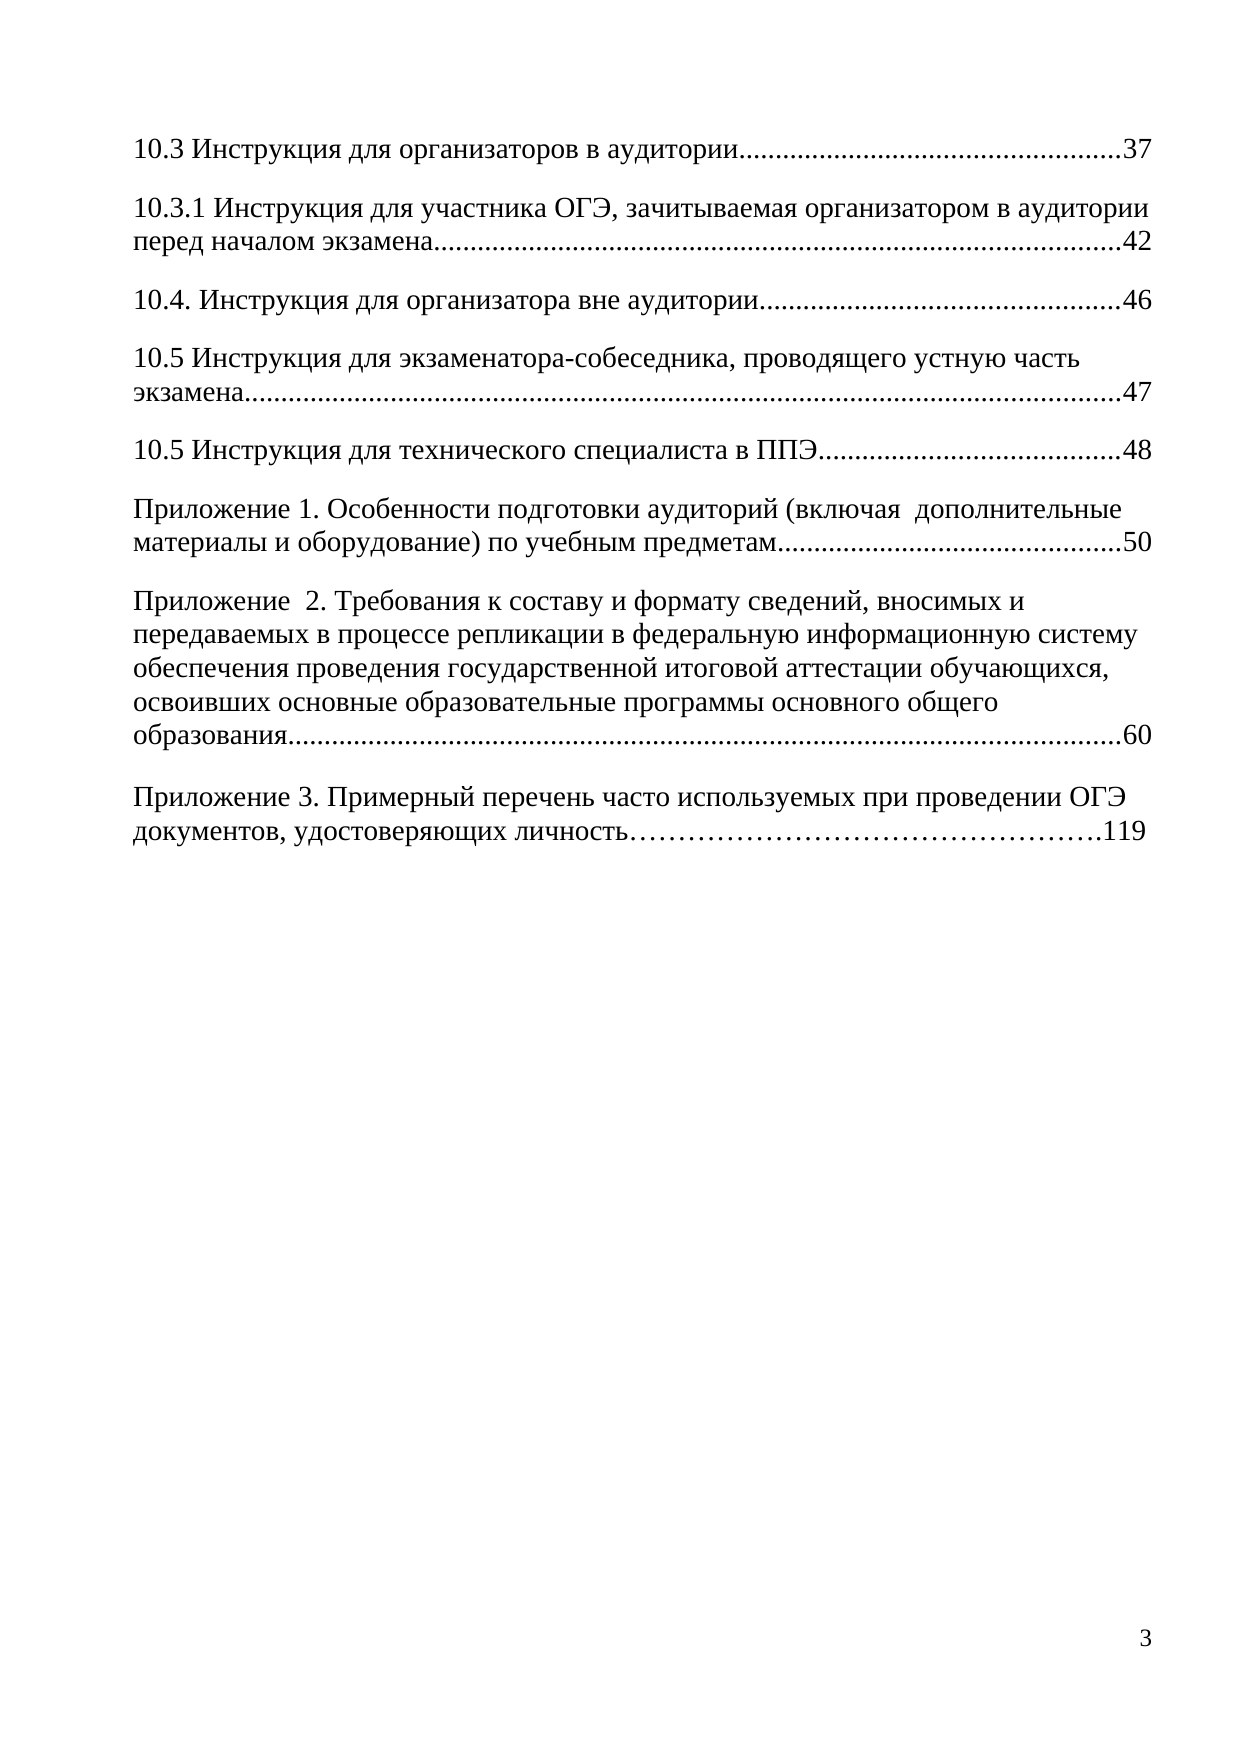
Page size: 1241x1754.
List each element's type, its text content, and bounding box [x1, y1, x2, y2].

text 10.5 Инструкция для технического специалиста в ППЭ 48 [133, 432, 1152, 466]
text Приложение 3. Примерный перечень часто используемых при проведении ОГЭ документов, удостоверяющих личность………………………………………….119 [133, 779, 1152, 847]
text 10.3.1 Инструкция для участника ОГЭ, зачитываемая организатором в аудитории перед началом экзамена 42 [133, 190, 1152, 257]
text Приложение 1. Особенности подготовки аудиторий (включая дополнительные материалы и оборудование) по учебным предметам 50 [133, 491, 1152, 558]
text 10.4. Инструкция для организатора вне аудитории 46 [133, 282, 1152, 315]
text 10.3 Инструкция для организаторов в аудитории 37 [133, 131, 1152, 165]
text 10.5 Инструкция для экзаменатора-собеседника, проводящего устную часть экзамена 47 [133, 340, 1152, 407]
text Приложение 2. Требования к составу и формату сведений, вносимых и передаваемых в процессе репликации в федеральную информационную систему обеспечения проведения государственной итоговой аттестации обучающихся, освоивших основные образовательные программы основного общего образования 60 [133, 583, 1152, 751]
